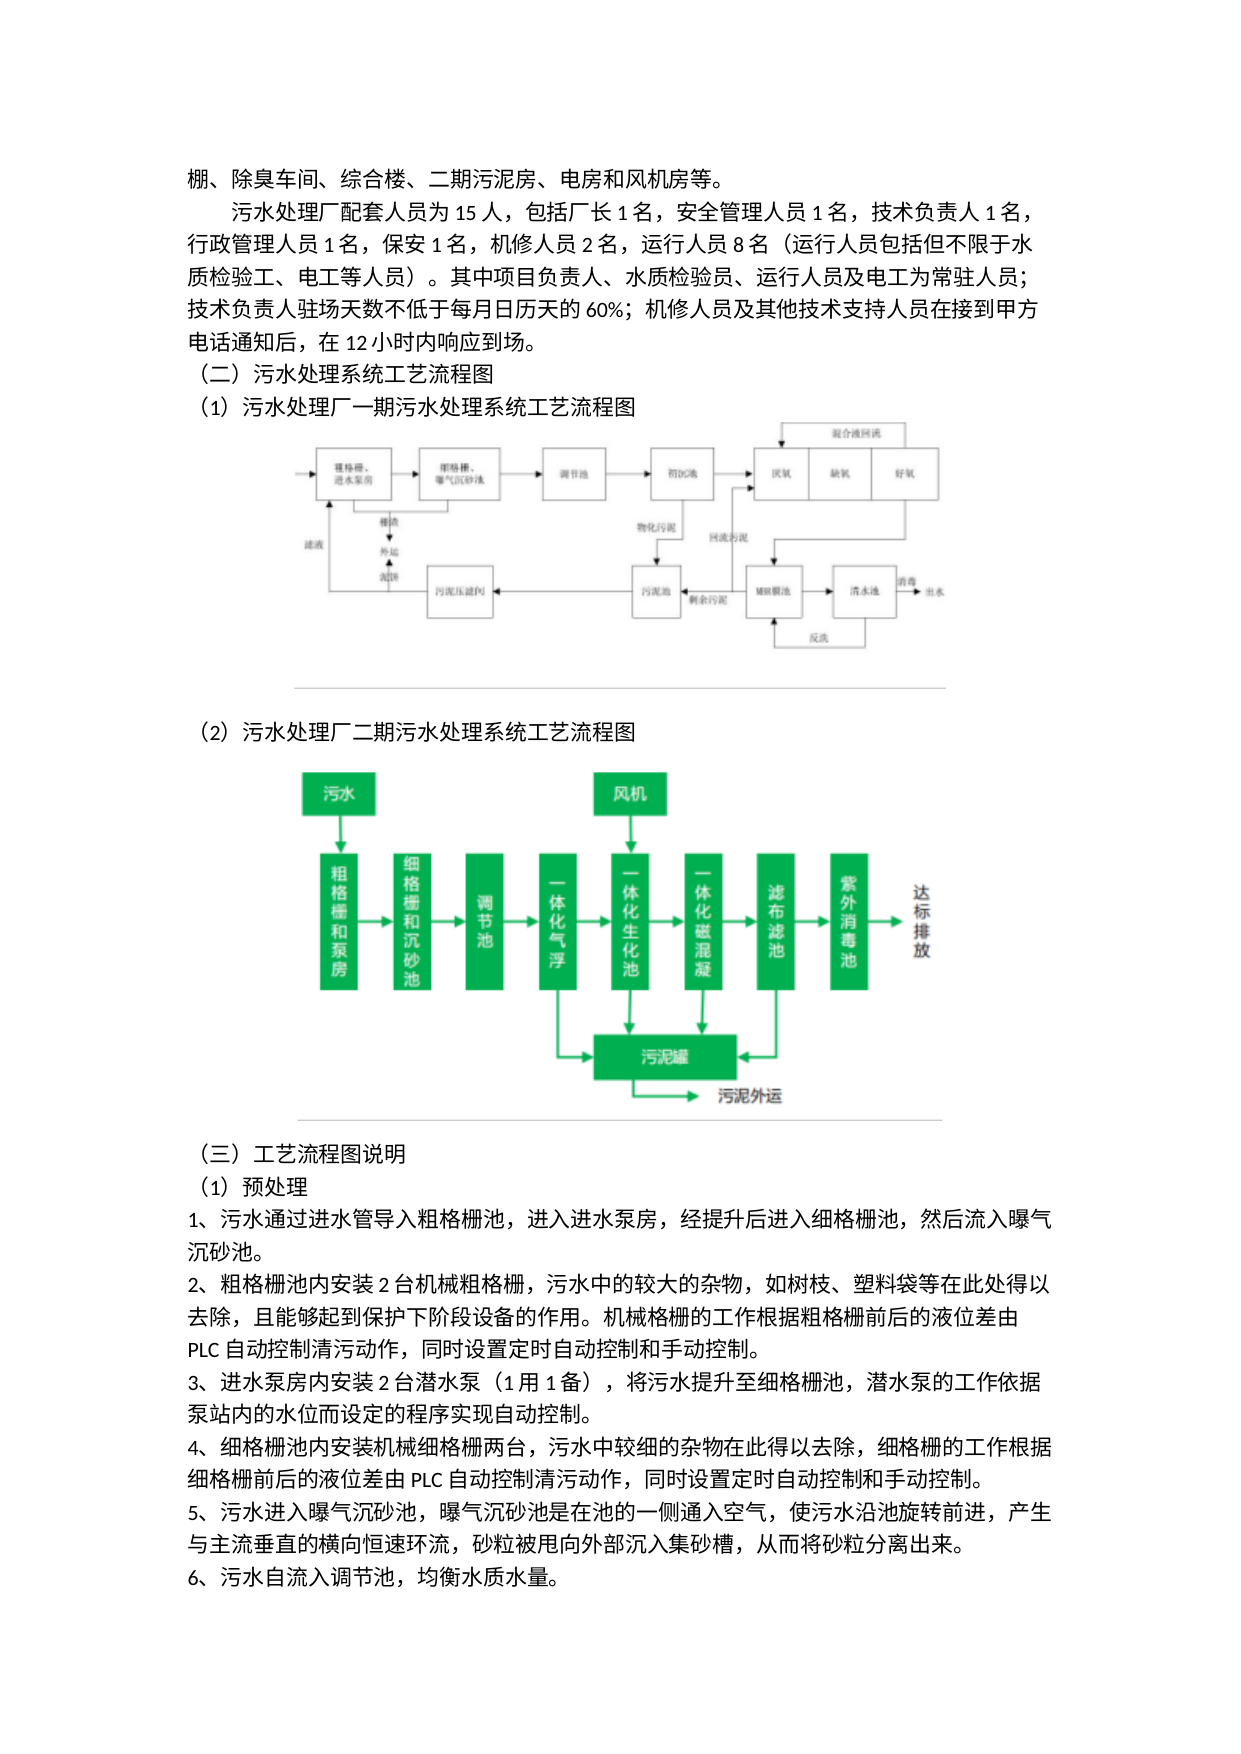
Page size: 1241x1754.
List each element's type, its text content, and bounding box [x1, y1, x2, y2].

text 4、细格栅池内安装机械细格栅两台，污水中较细的杂物在此得以去除，细格栅的工作根据细格栅前后的液位差由PLC自动控制清污动作，同时设置定时自动控制和手动控制。 [187, 1429, 1053, 1494]
text 2、粗格栅池内安装2台机械粗格栅，污水中的较大的杂物，如树枝、塑料袋等在此处得以去除，且能够起到保护下阶段设备的作用。机械格栅的工作根据粗格栅前后的液位差由PLC自动控制清污动作，同时设置定时自动控制和手动控制。 [187, 1267, 1053, 1364]
text （二）污水处理系统工艺流程图 [187, 357, 1053, 389]
picture [294, 422, 946, 690]
text 污水处理厂配套人员为15人，包括厂长1名，安全管理人员1名，技术负责人1名，行政管理人员1名，保安1名，机修人员2名，运行人员8名（运行人员包括但不限于水质检验工、电工等人员）。其中项目负责人、水质检验员、运行人员及电工为常驻人员；技术负责人驻场天数不低于每月日历天的60%；机修人员及其他技术支持人员在接到甲方电话通知后，在12小时内响应到场。 [187, 194, 1053, 357]
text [187, 162, 1053, 194]
text 5、污水进入曝气沉砂池，曝气沉砂池是在池的一侧通入空气，使污水沿池旋转前进，产生与主流垂直的横向恒速环流，砂粒被甩向外部沉入集砂槽，从而将砂粒分离出来。 [187, 1494, 1053, 1559]
text 6、污水自流入调节池，均衡水质水量。 [187, 1559, 1053, 1592]
text （三）工艺流程图说明 [187, 1137, 1053, 1169]
picture [297, 747, 943, 1122]
text （1）预处理 [187, 1169, 1053, 1202]
text （2）污水处理厂二期污水处理系统工艺流程图 [187, 714, 1053, 747]
text （1）污水处理厂一期污水处理系统工艺流程图 [187, 389, 1053, 422]
text 3、进水泵房内安装2台潜水泵（1用1备），将污水提升至细格栅池，潜水泵的工作依据泵站内的水位而设定的程序实现自动控制。 [187, 1364, 1053, 1429]
text 1、污水通过进水管导入粗格栅池，进入进水泵房，经提升后进入细格栅池，然后流入曝气沉砂池。 [187, 1202, 1053, 1267]
